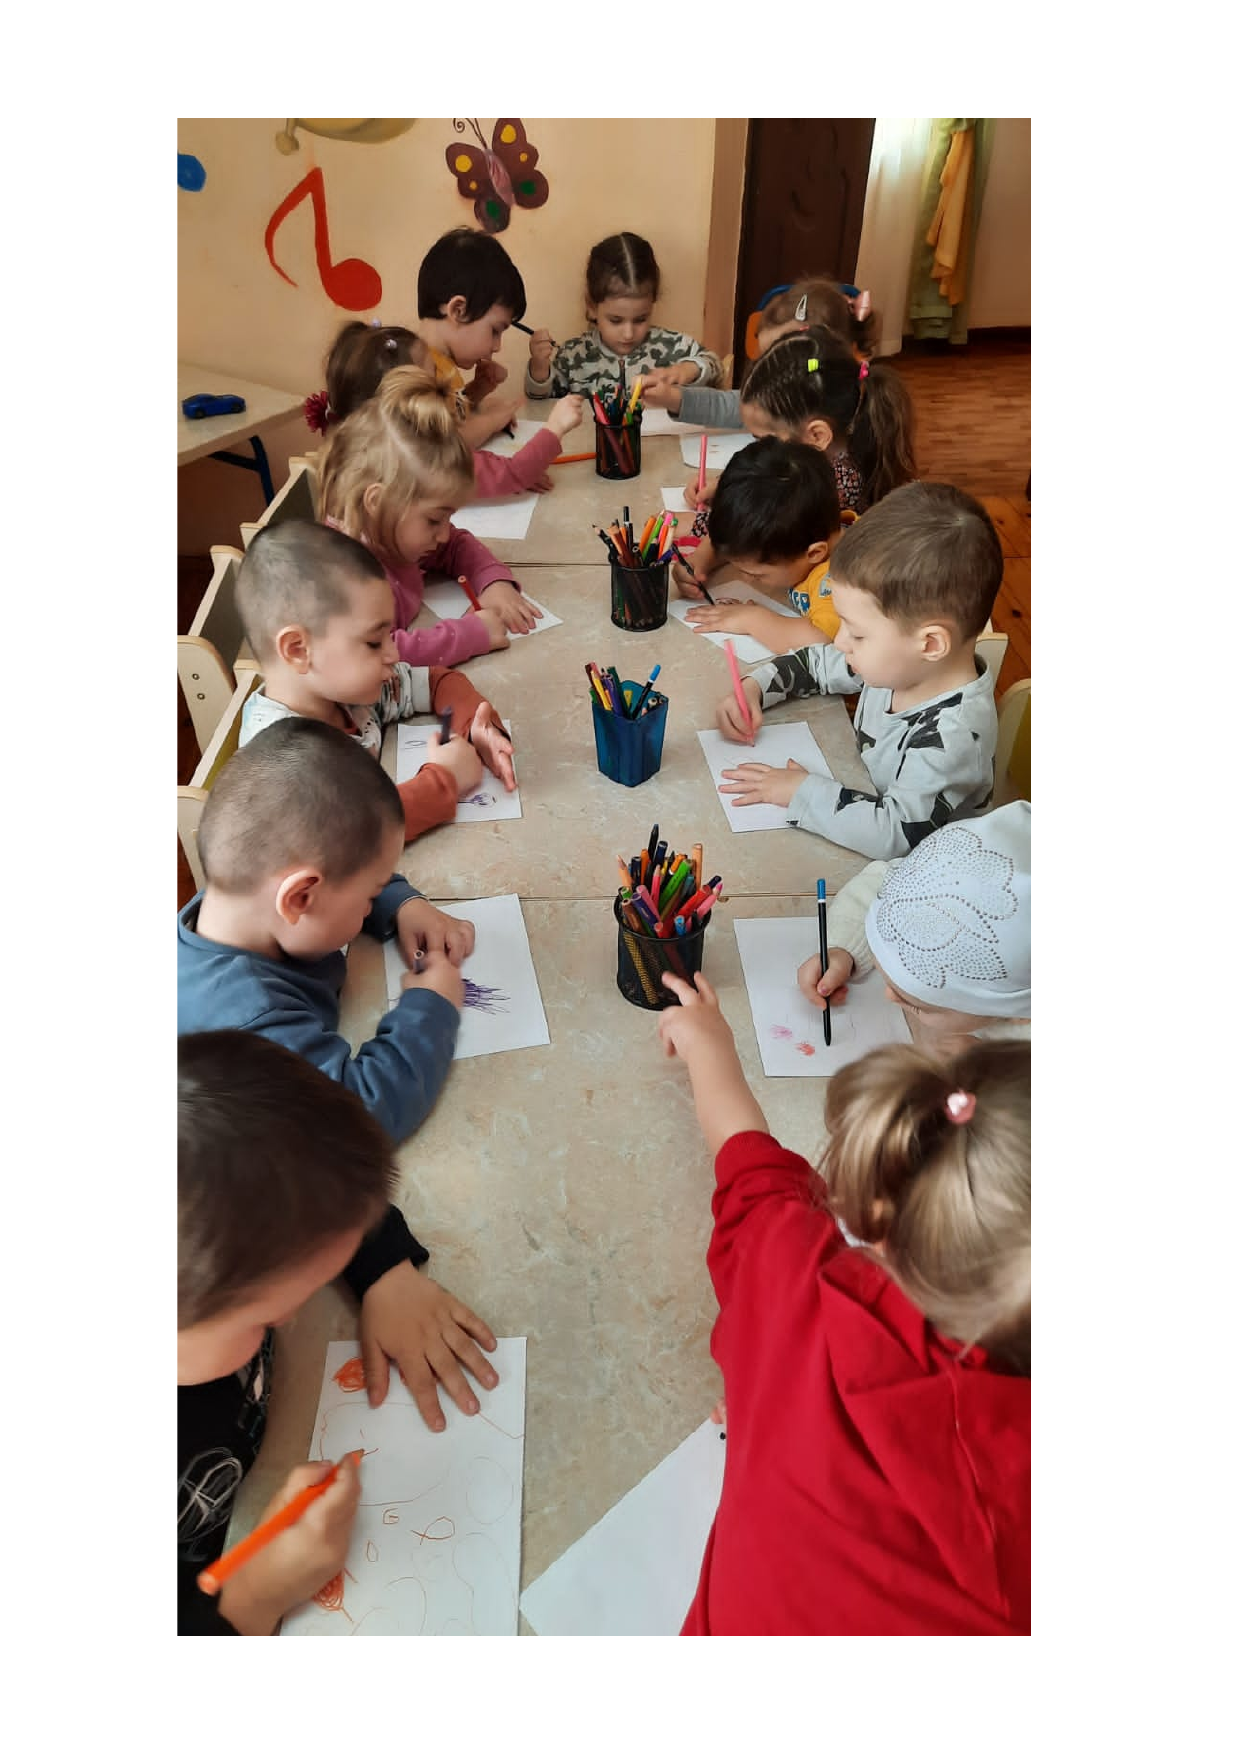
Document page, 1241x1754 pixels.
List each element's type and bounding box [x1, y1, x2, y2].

picture [177, 118, 1031, 1636]
